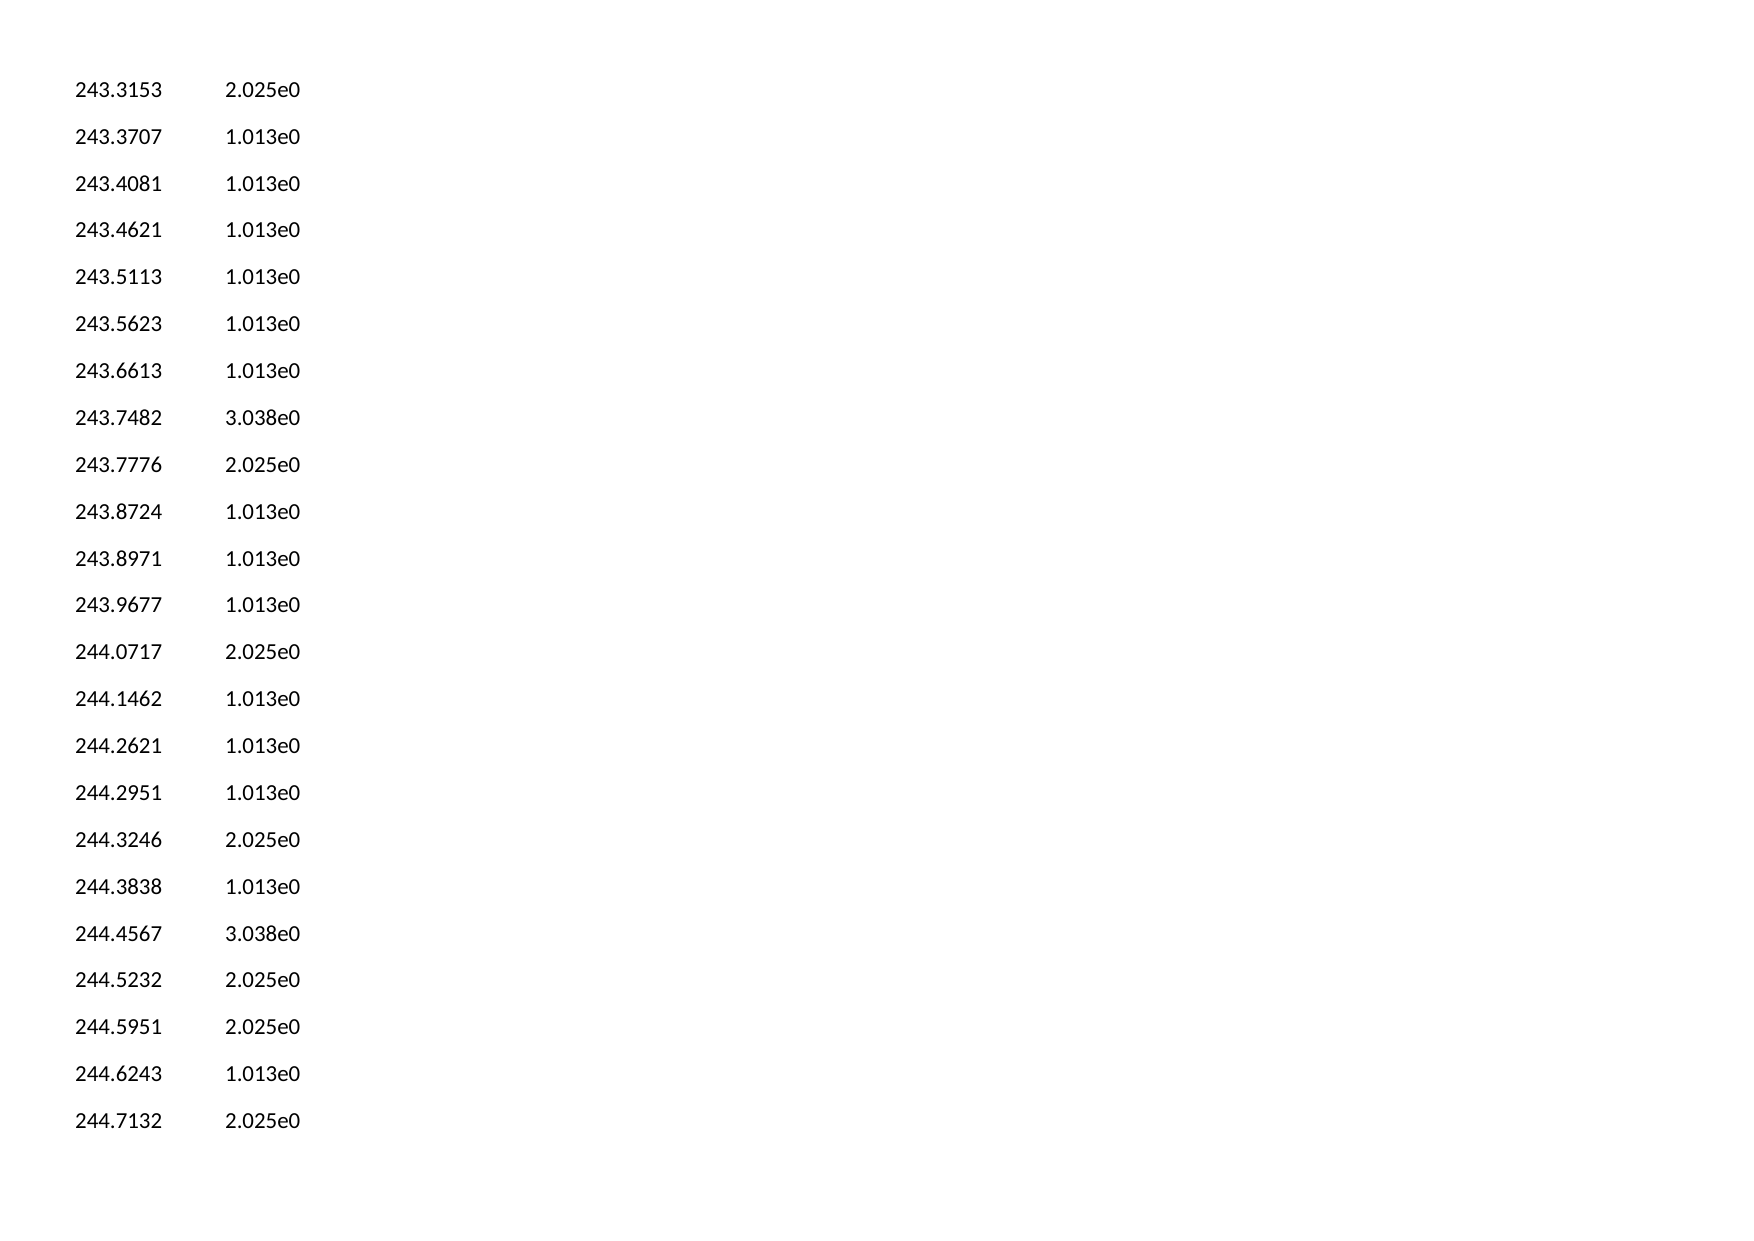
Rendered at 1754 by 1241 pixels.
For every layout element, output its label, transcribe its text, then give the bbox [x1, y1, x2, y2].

text 243.9677 1.013e0 [75, 591, 1679, 619]
text 243.7776 2.025e0 [75, 450, 1679, 478]
text 244.2951 1.013e0 [75, 778, 1679, 806]
text 244.5951 2.025e0 [75, 1012, 1679, 1041]
text 244.6243 1.013e0 [75, 1059, 1679, 1087]
text 244.3246 2.025e0 [75, 825, 1679, 853]
text 244.1462 1.013e0 [75, 684, 1679, 712]
text 243.5113 1.013e0 [75, 262, 1679, 291]
text 243.7482 3.038e0 [75, 403, 1679, 431]
text 244.7132 2.025e0 [75, 1106, 1679, 1134]
text 243.8971 1.013e0 [75, 544, 1679, 572]
text 243.5623 1.013e0 [75, 309, 1679, 337]
text 244.4567 3.038e0 [75, 919, 1679, 947]
text 244.3838 1.013e0 [75, 872, 1679, 900]
text 244.2621 1.013e0 [75, 731, 1679, 759]
text 244.0717 2.025e0 [75, 637, 1679, 666]
text 243.4081 1.013e0 [75, 169, 1679, 197]
text 243.3153 2.025e0 [75, 75, 1679, 103]
text 243.4621 1.013e0 [75, 216, 1679, 244]
text 243.8724 1.013e0 [75, 497, 1679, 525]
text 243.3707 1.013e0 [75, 122, 1679, 150]
text 243.6613 1.013e0 [75, 356, 1679, 384]
text 244.5232 2.025e0 [75, 966, 1679, 994]
